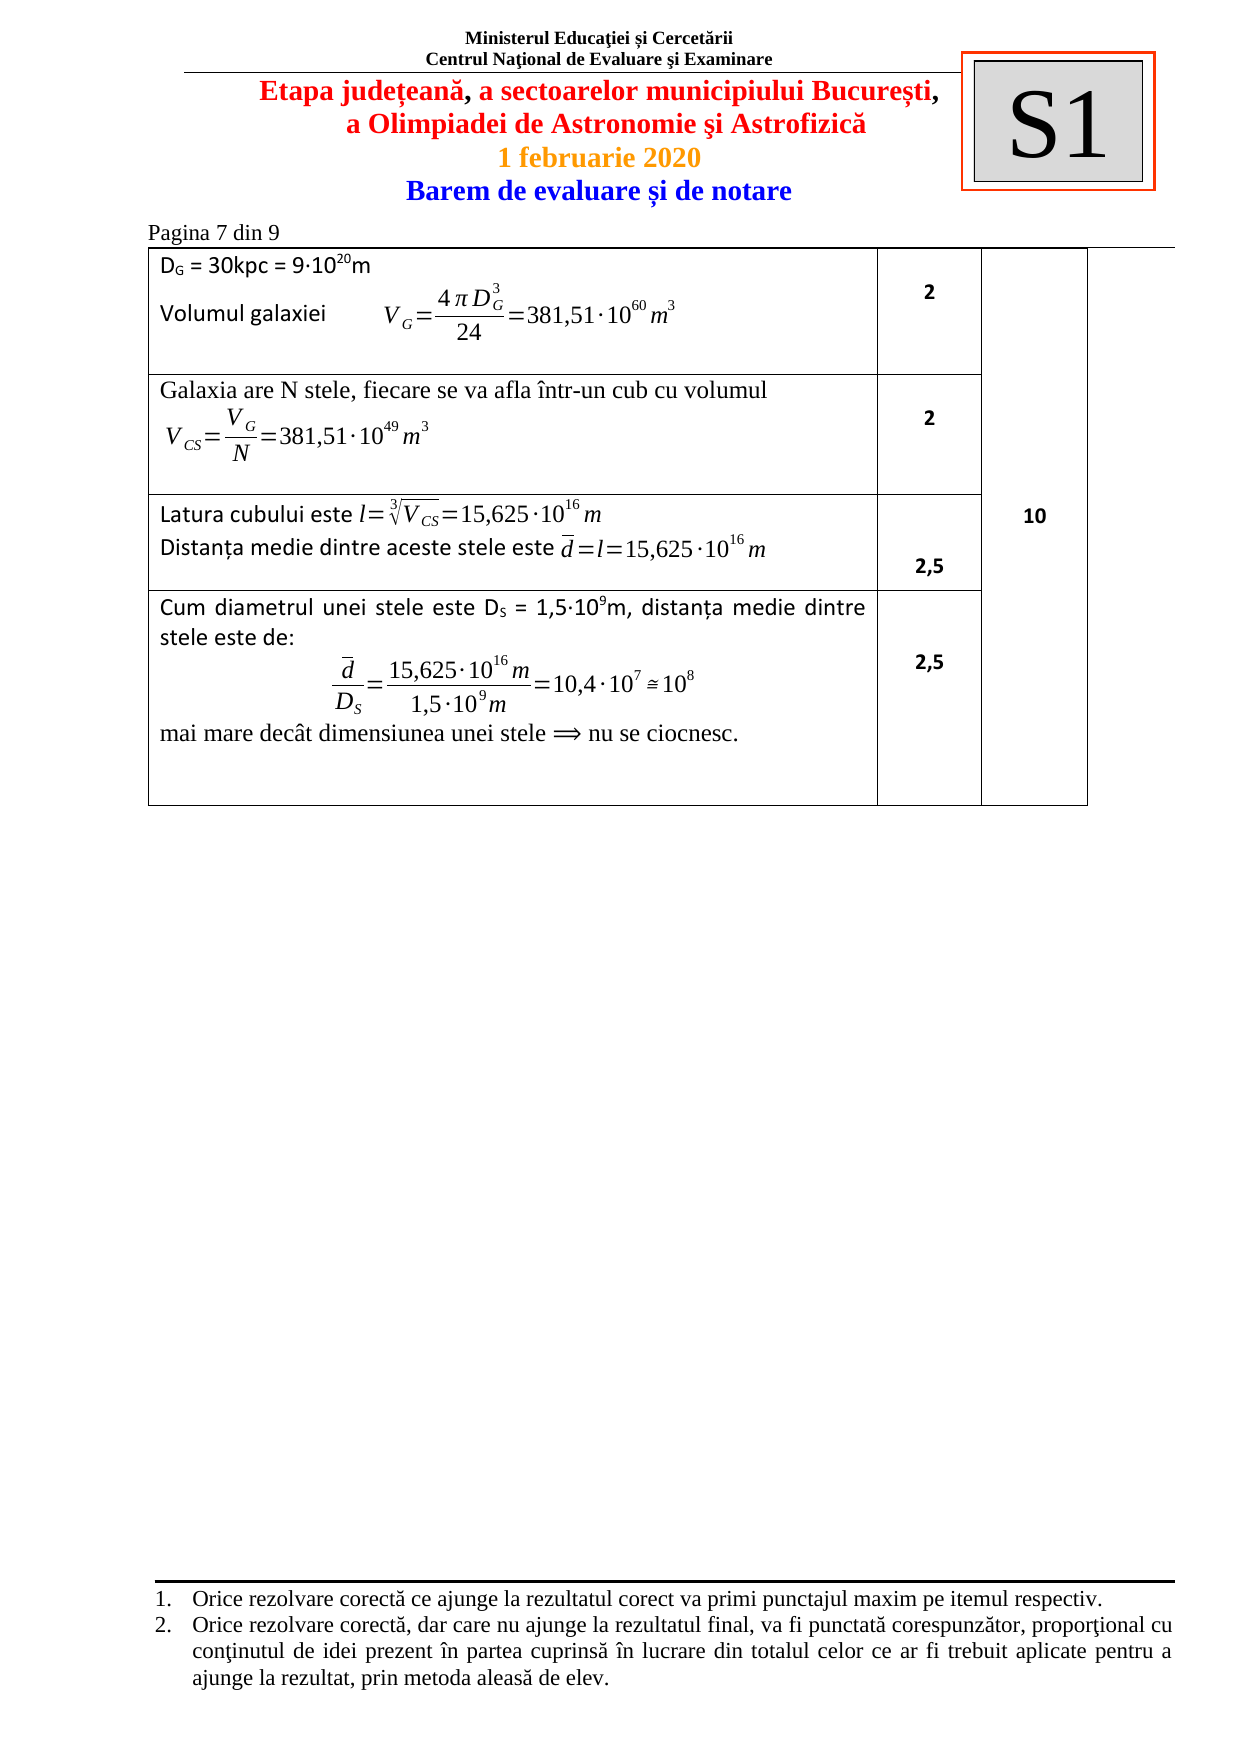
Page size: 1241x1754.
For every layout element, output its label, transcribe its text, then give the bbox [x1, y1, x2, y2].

table_cell Galaxia are N stele, fiecare se va afla într-un cub cu volumul [149, 375, 877, 494]
table_cell Latura cubului este Distanța medie dintre aceste stele este [149, 495, 877, 590]
table_cell Cum diametrul unei stele este DS = 1,5∙109m, distanța medie dintre stele este de: mai mare decât dimensiunea unei stele ⟹ nu se ciocnesc. [149, 591, 877, 805]
table_cell DG = 30kpc = 9∙1020m Volumul galaxiei [149, 249, 877, 374]
table_cell 2,5 [878, 591, 981, 805]
table_cell 10 [982, 249, 1087, 805]
table_cell 2 [878, 375, 981, 494]
table_cell 2,5 [878, 495, 981, 590]
table_cell 2 [878, 249, 981, 374]
